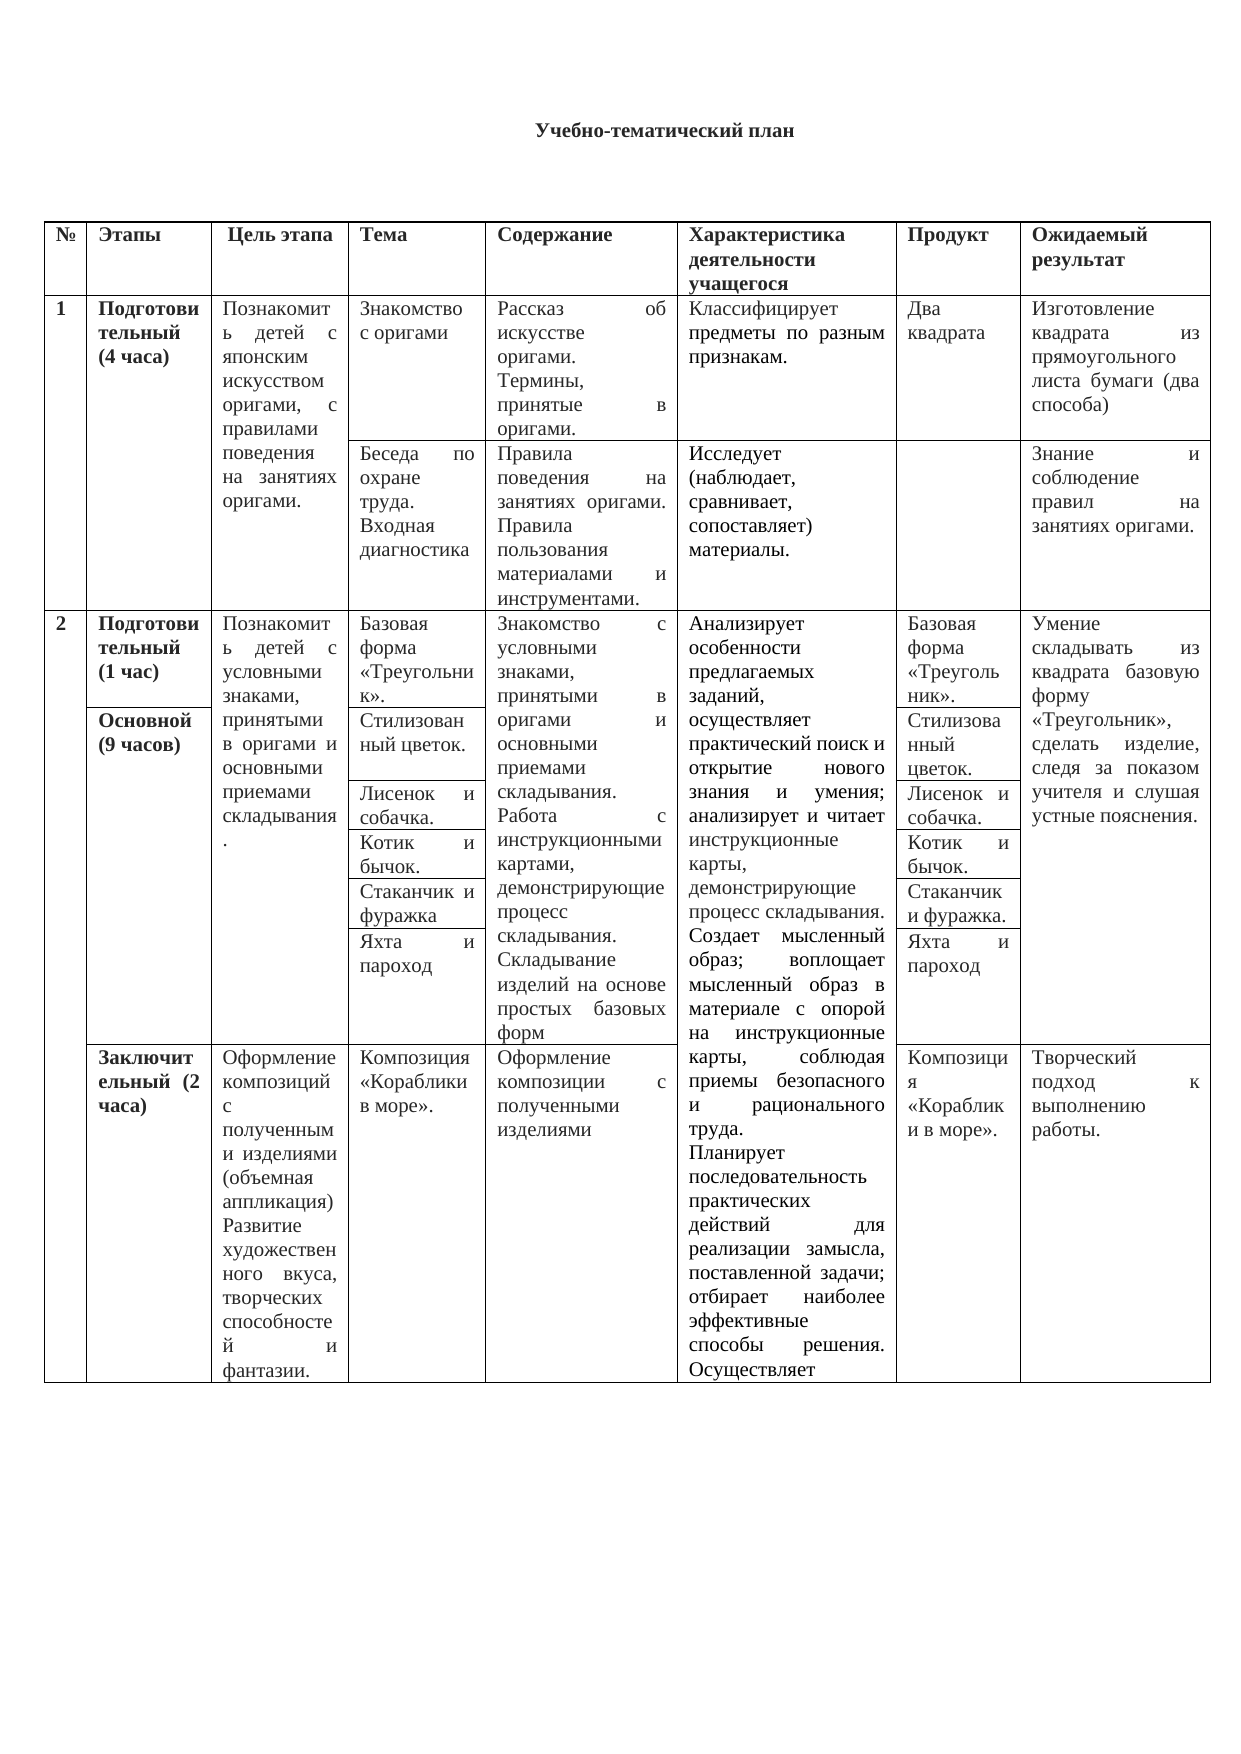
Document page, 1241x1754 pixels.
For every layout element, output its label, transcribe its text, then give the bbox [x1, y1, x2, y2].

table_cell Лисенок и собачка. [349, 781, 485, 829]
table_cell Стаканчик и фуражка [349, 879, 485, 927]
table_cell Умение складывать из квадрата базовую форму «Треугольник», сделать изделие, следя за показом учителя и слушая устные пояснения. [1021, 611, 1210, 1044]
table_cell Яхта и пароход [349, 929, 485, 1044]
table_header Цель этапа [212, 223, 348, 294]
table_cell Два квадрата [897, 296, 1020, 440]
table_cell Композиция «Кораблики в море». [349, 1045, 485, 1382]
table_cell Знакомство с условными знаками, принятыми в оригами и основными приемами складывания. Работа с инструкционными картами, демонстрирующие процесс складывания. Складывание изделий на основе простых базовых форм [486, 611, 677, 1044]
table_cell Стаканчик и фуражка. [897, 879, 1020, 927]
table_cell Оформление композиций с полученными изделиями (объемная аппликация) Развитие художественного вкуса, творческих способностей и фантазии. [212, 1045, 348, 1382]
table_cell Котик и бычок. [897, 830, 1020, 878]
table_cell Базовая форма «Треугольник». [897, 611, 1020, 707]
table_cell Базовая форма «Треугольник». [349, 611, 485, 707]
table_cell Творческий подход к выполнению работы. [1021, 1045, 1210, 1382]
table_cell Подготовительный (1 час) [87, 611, 211, 707]
table_cell Оформление композиции с полученными изделиями [486, 1045, 677, 1382]
table_cell Беседа по охране труда. Входная диагностика [349, 441, 485, 609]
table_cell Стилизованный цветок. [349, 708, 485, 780]
table_cell 2 [45, 611, 86, 1382]
table_cell Классифицирует предметы по разным признакам. [678, 296, 896, 440]
table_cell [897, 441, 1020, 609]
table_cell Познакомить детей с условными знаками, принятыми в оригами и основными приемами складывания. [212, 611, 348, 1044]
table_header Ожидаемый результат [1021, 223, 1210, 294]
table_cell Знание и соблюдение правил на занятиях оригами. [1021, 441, 1210, 609]
table_cell Котик и бычок. [349, 830, 485, 878]
table_header Характеристика деятельности учащегося [678, 223, 896, 294]
table_cell Подготовительный (4 часа) [87, 296, 211, 609]
table_cell Изготовление квадрата из прямоугольного листа бумаги (два способа) [1021, 296, 1210, 440]
table_header Содержание [486, 223, 677, 294]
table_cell Заключительный (2 часа) [87, 1045, 211, 1382]
table_cell Исследует (наблюдает, сравнивает, сопоставляет) материалы. [678, 441, 896, 609]
table_cell Стилизованный цветок. [897, 708, 1020, 780]
table_cell Композиция «Кораблики в море». [897, 1045, 1020, 1382]
table_header Тема [349, 223, 485, 294]
table_cell Анализирует особенности предлагаемых заданий, осуществляет практический поиск и открытие нового знания и умения; анализирует и читает инструкционные карты, демонстрирующие процесс складывания. Создает мысленный образ; воплощает мысленный образ в материале с опорой на инструкционные карты, соблюдая приемы безопасного и рационального труда. Планирует последовательность практических действий для реализации замысла, поставленной задачи; отбирает наиболее эффективные способы решения. Осуществляет самоконтроль и корректировку хода работы и конечного результата. Обобщает (осознает и формулирует) то новое, что открыто и освоено на занятии. Работа в группах. [678, 611, 896, 1382]
text Учебно-тематический план [177, 118, 1152, 142]
table_cell Рассказ об искусстве оригами. Термины, принятые в оригами. [486, 296, 677, 440]
table_cell 1 [45, 296, 86, 609]
table_cell Лисенок и собачка. [897, 781, 1020, 829]
table_cell Знакомство с оригами [349, 296, 485, 440]
table_cell Правила поведения на занятиях оригами. Правила пользования материалами и инструментами. [486, 441, 677, 609]
table_cell Основной (9 часов) [87, 708, 211, 1044]
table_header Этапы [87, 223, 211, 294]
table_cell Познакомить детей с японским искусством оригами, с правилами поведения на занятиях оригами. [212, 296, 348, 609]
table_cell Яхта и пароход [897, 929, 1020, 1044]
table_header Продукт [897, 223, 1020, 294]
table_header № [45, 223, 86, 294]
